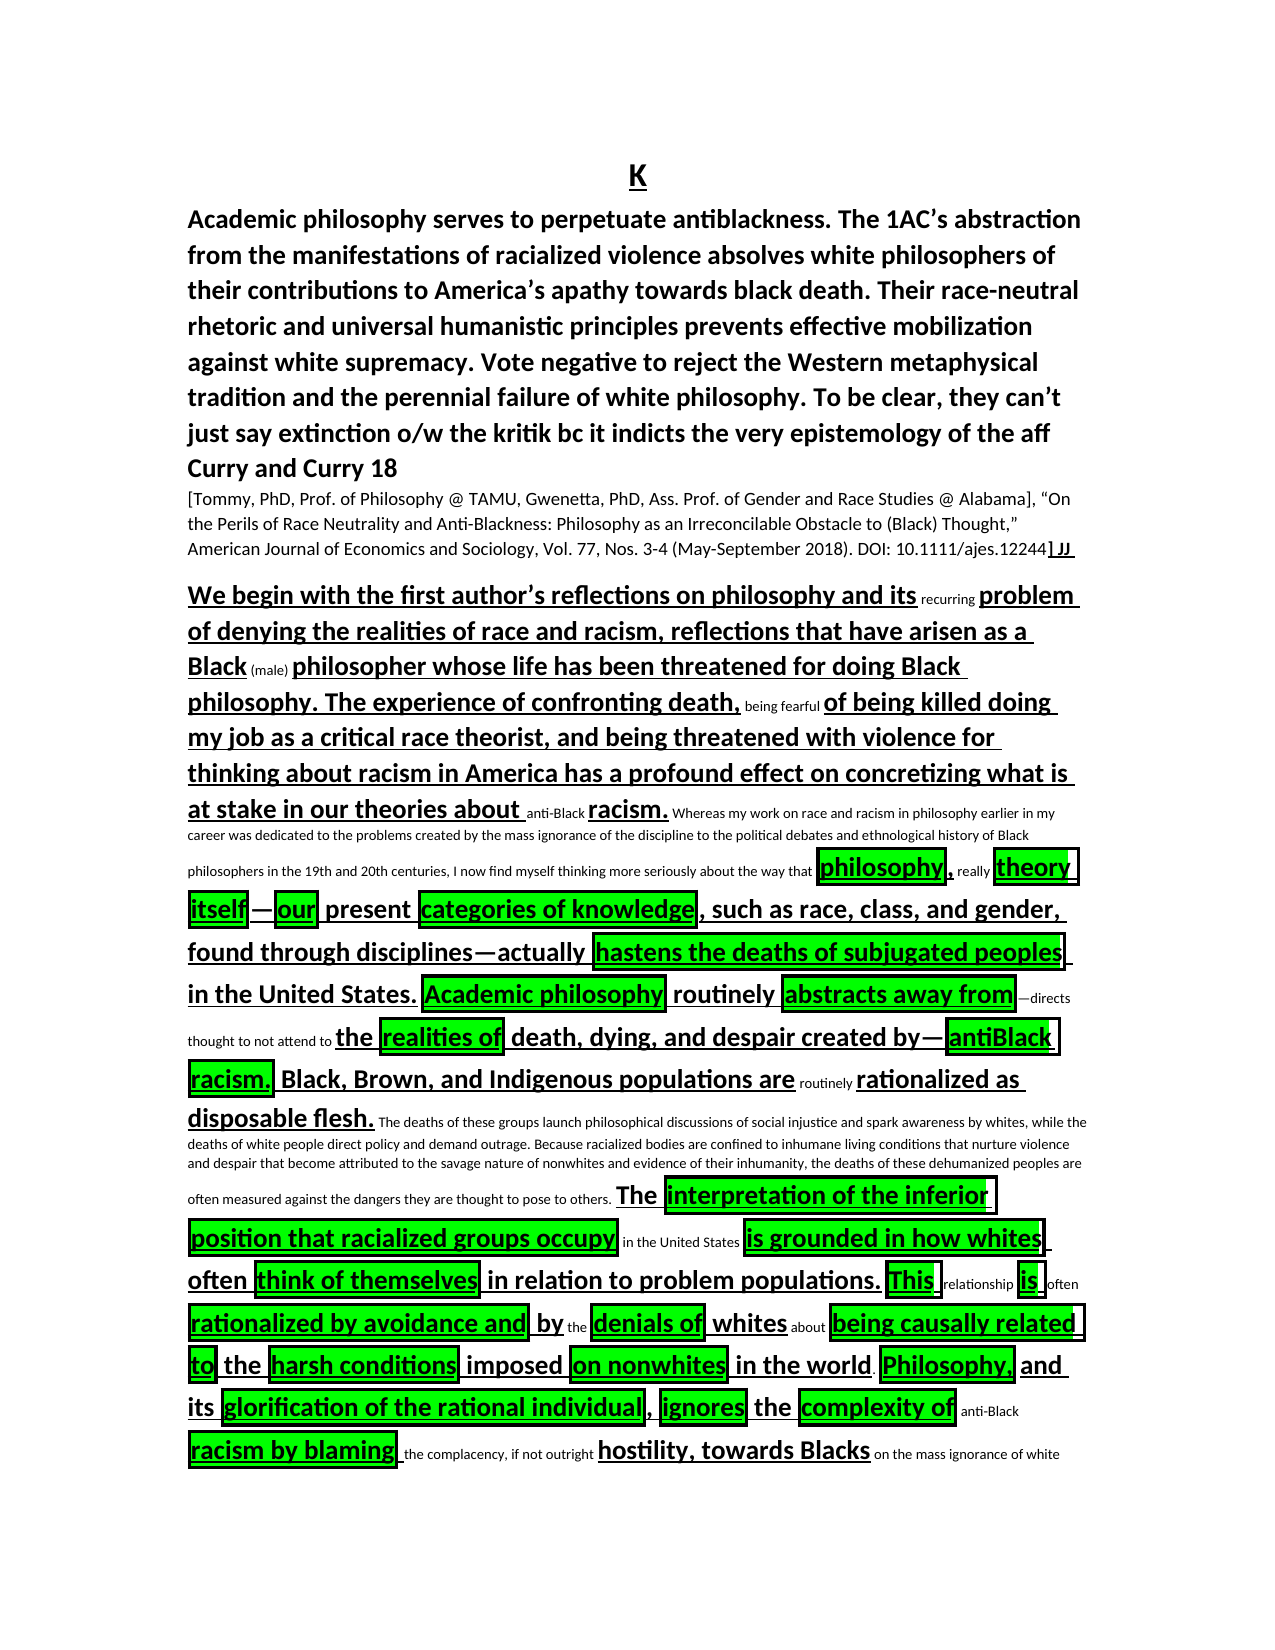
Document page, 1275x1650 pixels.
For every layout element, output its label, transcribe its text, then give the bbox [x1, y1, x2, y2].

text [Tommy, PhD, Prof. of Philosophy @ TAMU, Gwenetta, PhD, Ass. Prof. of Gender and Race Studies @ Alabama], “On the Perils of Race Neutrality and Anti-Blackness: Philosophy as an Irreconcilable Obstacle to (Black) Thought,” American Journal of Economics and Sociology, Vol. 77, Nos. 3-4 (May-September 2018). DOI: 10.1111/ajes.12244] JJ [187, 487, 1087, 559]
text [187, 578, 1087, 1469]
subtitle Academic philosophy serves to perpetuate antiblackness. The 1AC’s abstraction from the manifestations of racialized violence absolves white philosophers of their contributions to America’s apathy towards black death. Their race-neutral rhetoric and universal humanistic principles prevents effective mobilization against white supremacy. Vote negative to reject the Western metaphysical tradition and the perennial failure of white philosophy. To be clear, they can’t just say extinction o/w the kritik bc it indicts the very epistemology of the aff Curry and Curry 18 [187, 202, 1087, 485]
subtitle K [187, 154, 1087, 195]
